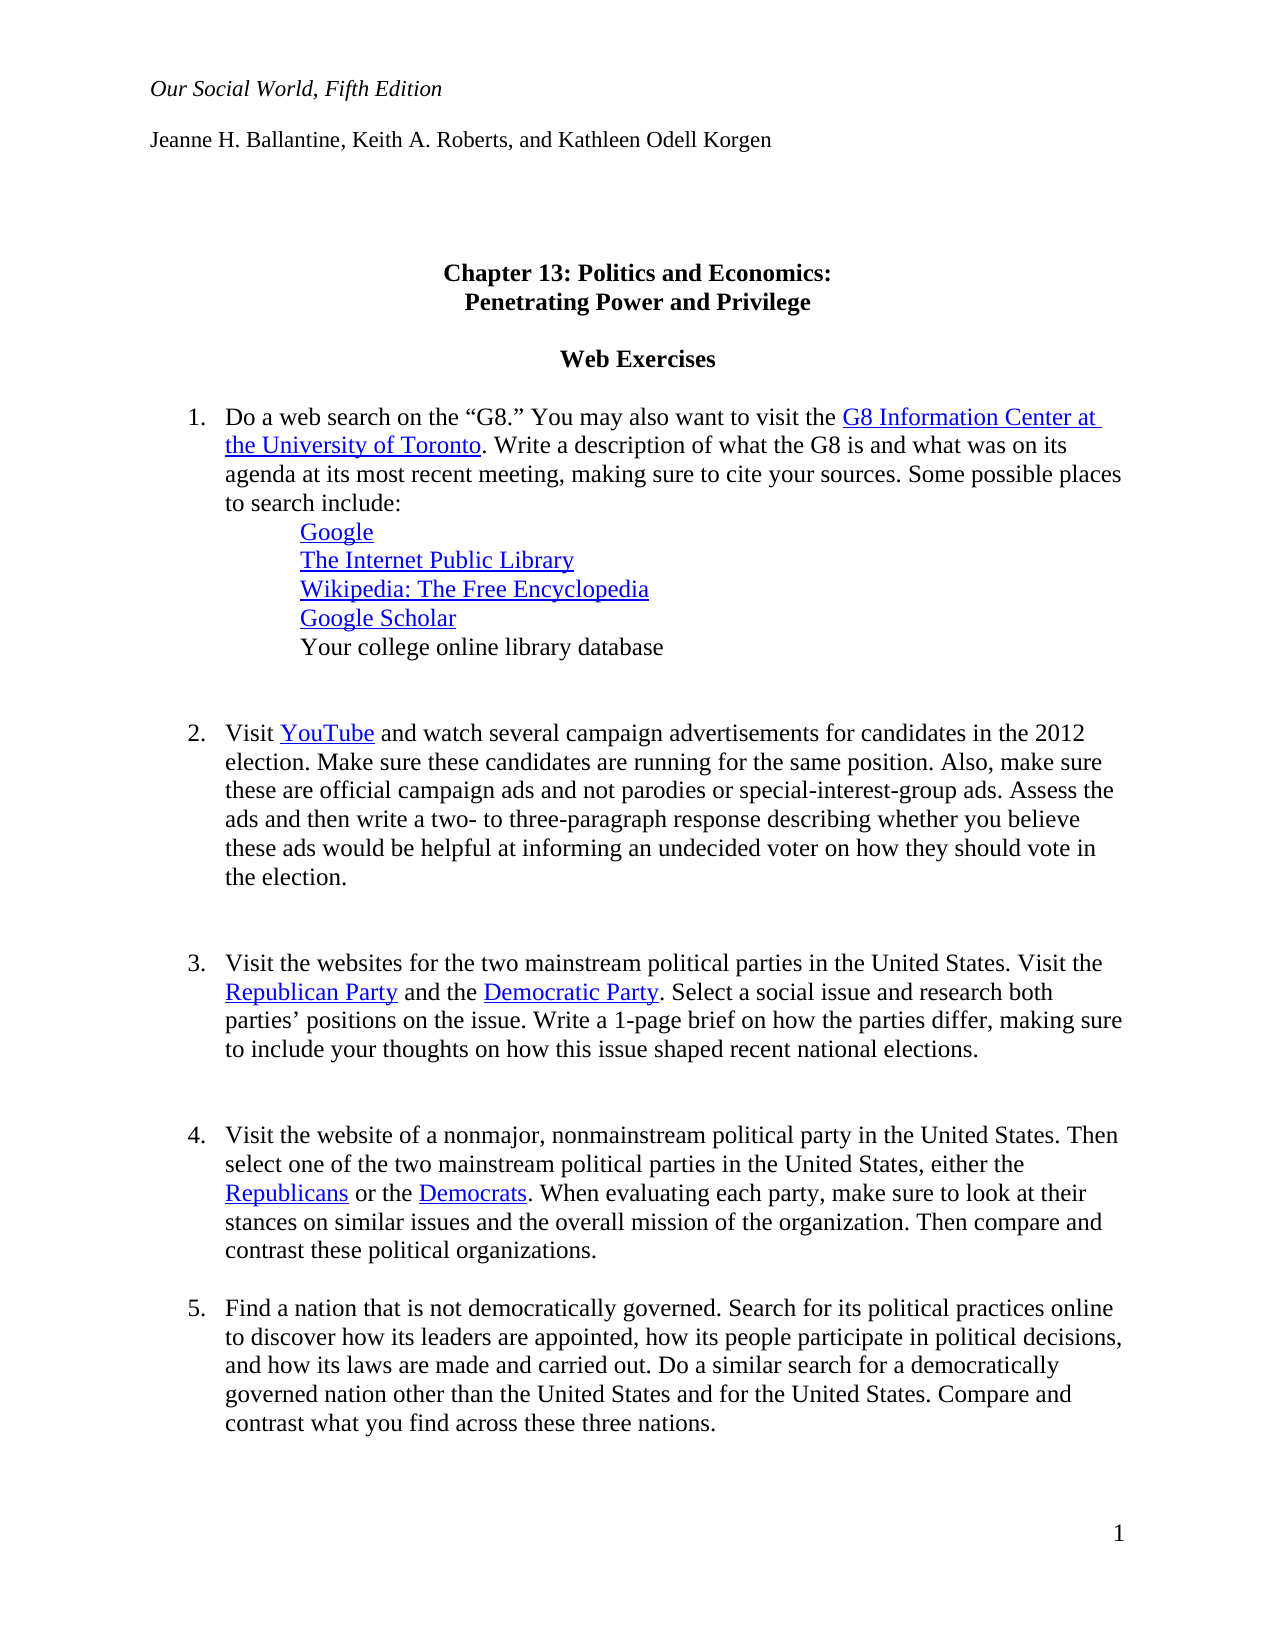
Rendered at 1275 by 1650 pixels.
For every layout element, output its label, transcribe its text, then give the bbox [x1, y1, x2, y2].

text Google Scholar [300, 603, 1125, 632]
list Visit YouTube and watch several campaign advertisements for candidates in the 2012 election. Make sure these candidates are running for the same position. Also, make sure these are official campaign ads and not parodies or special-interest-group ads. Assess the ads and then write a two- to three-paragraph response describing whether you believe these ads would be helpful at informing an undecided voter on how they should vote in the election. [187, 718, 1125, 890]
text Web Exercises [150, 344, 1125, 373]
text Google [300, 517, 1125, 545]
list Visit the website of a nonmajor, nonmainstream political party in the United States. Then select one of the two mainstream political parties in the United States, either the Republicans or the Democrats. When evaluating each party, make sure to look at their stances on similar issues and the overall mission of the organization. Then compare and contrast these political organizations. [187, 1120, 1125, 1264]
text Your college online library database [300, 632, 1125, 660]
list Find a nation that is not democratically governed. Search for its political practices online to discover how its leaders are appointed, how its people participate in political decisions, and how its laws are made and carried out. Do a similar search for a democratically governed nation other than the United States and for the United States. Compare and contrast what you find across these three nations. [187, 1293, 1125, 1437]
text Wikipedia: The Free Encyclopedia [300, 574, 1125, 603]
list Do a web search on the “G8.” You may also want to visit the G8 Information Center at the University of Toronto. Write a description of what the G8 is and what was on its agenda at its most recent meeting, making sure to cite your sources. Some possible places to search include: [187, 402, 1125, 517]
text Chapter 13: Politics and Economics: [150, 258, 1125, 287]
text Penetrating Power and Privilege [150, 287, 1125, 315]
list Visit the websites for the two mainstream political parties in the United States. Visit the Republican Party and the Democratic Party. Select a social issue and research both parties’ positions on the issue. Write a 1-page brief on how the parties differ, making sure to include your thoughts on how this issue shaped recent national elections. [187, 948, 1125, 1063]
text The Internet Public Library [300, 545, 1125, 574]
